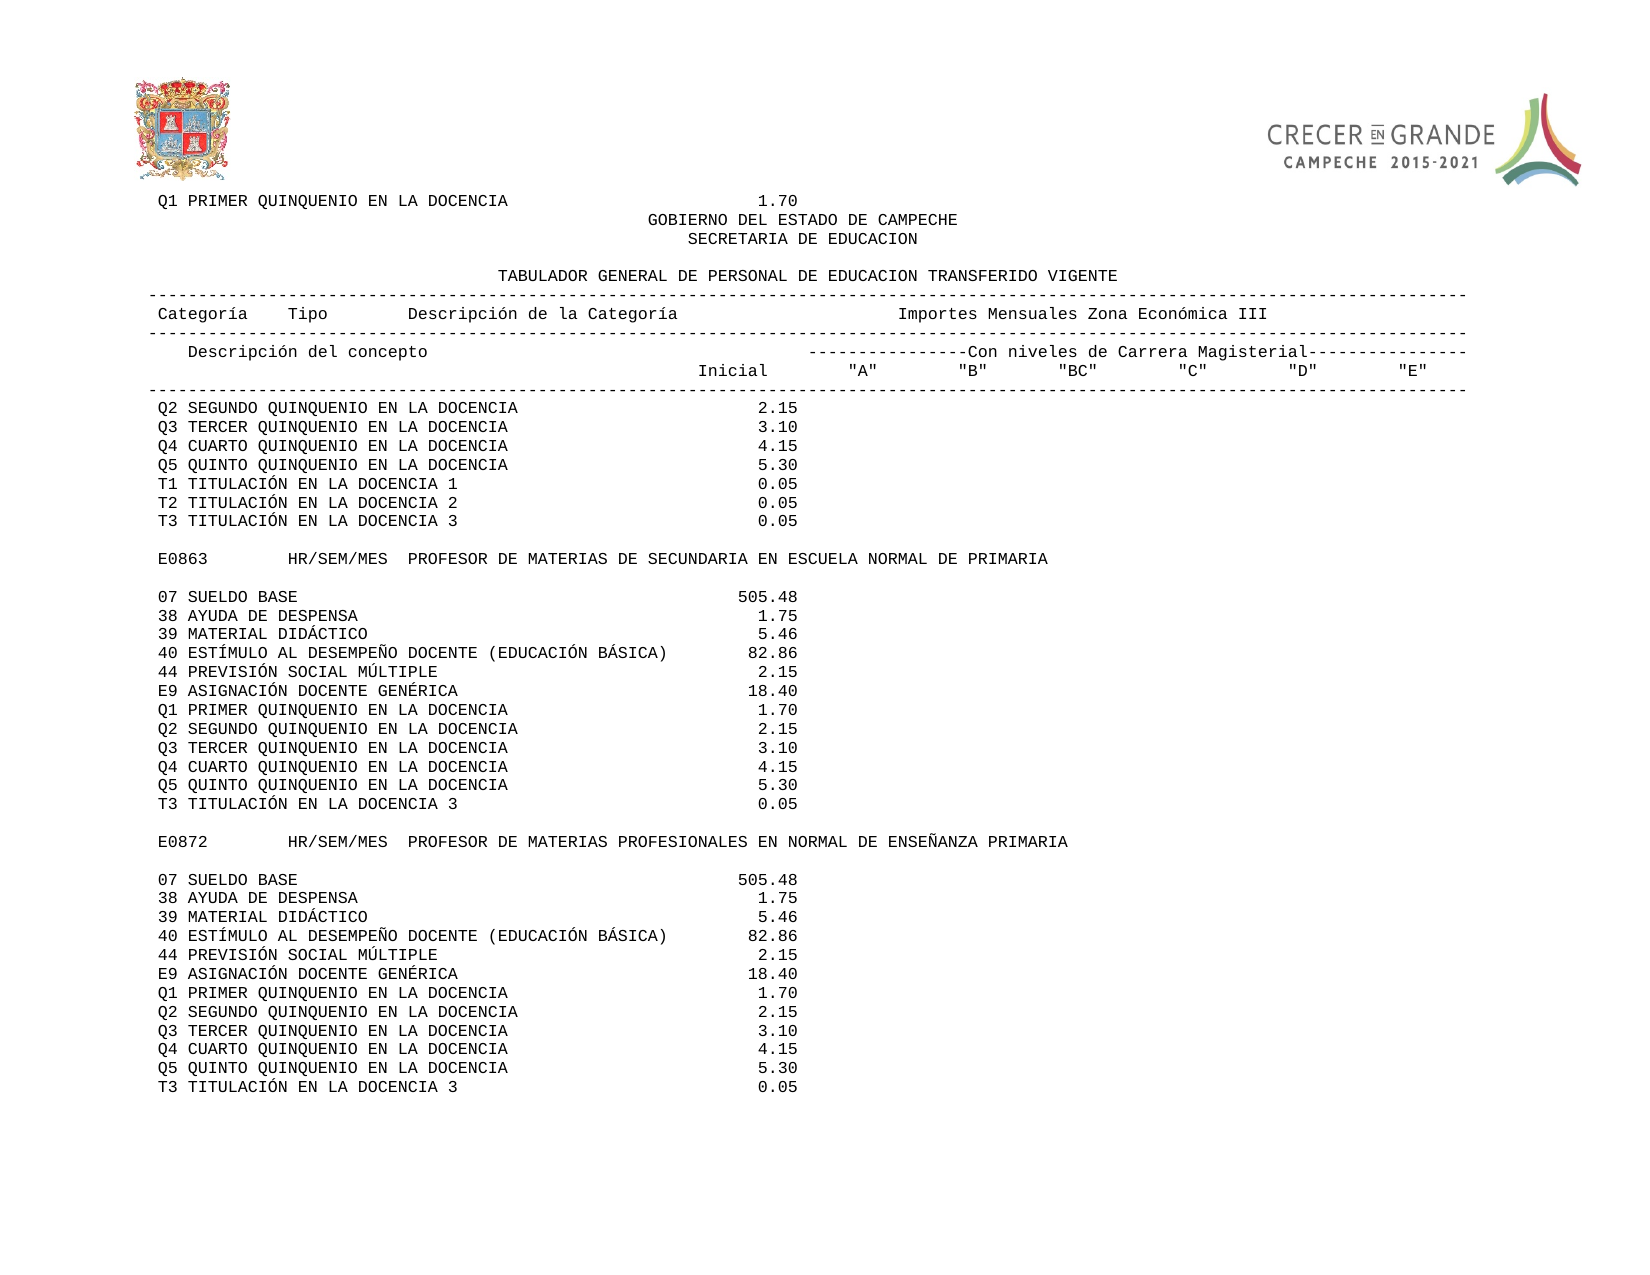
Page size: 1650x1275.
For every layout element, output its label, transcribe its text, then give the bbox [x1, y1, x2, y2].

text Descripción del concepto ----------------Con niveles de Carrera Magisterial---------------- [148, 343, 1502, 362]
text 44 PREVISIÓN SOCIAL MÚLTIPLE 2.15 [148, 664, 1502, 683]
text T2 TITULACIÓN EN LA DOCENCIA 2 0.05 [148, 494, 1502, 513]
text T1 TITULACIÓN EN LA DOCENCIA 1 0.05 [148, 475, 1502, 494]
text Q5 QUINTO QUINQUENIO EN LA DOCENCIA 5.30 [148, 1060, 1502, 1079]
text 38 AYUDA DE DESPENSA 1.75 [148, 607, 1502, 626]
text 07 SUELDO BASE 505.48 [148, 588, 1502, 607]
text Q4 CUARTO QUINQUENIO EN LA DOCENCIA 4.15 [148, 758, 1502, 777]
text T3 TITULACIÓN EN LA DOCENCIA 3 0.05 [148, 796, 1502, 815]
picture [1262, 87, 1586, 190]
text Q3 TERCER QUINQUENIO EN LA DOCENCIA 3.10 [148, 419, 1502, 438]
text E0872 HR/SEM/MES PROFESOR DE MATERIAS PROFESIONALES EN NORMAL DE ENSEÑANZA PRIMARIA [148, 833, 1502, 852]
picture [133, 77, 231, 181]
text Q1 PRIMER QUINQUENIO EN LA DOCENCIA 1.70 [148, 984, 1502, 1003]
text Q3 TERCER QUINQUENIO EN LA DOCENCIA 3.10 [148, 739, 1502, 758]
text Q3 TERCER QUINQUENIO EN LA DOCENCIA 3.10 [148, 1022, 1502, 1041]
text Q1 PRIMER QUINQUENIO EN LA DOCENCIA 1.70 GOBIERNO DEL ESTADO DE CAMPECHE [148, 192, 1502, 230]
text T3 TITULACIÓN EN LA DOCENCIA 3 0.05 [148, 513, 1502, 532]
text ------------------------------------------------------------------------------------------------------------------------------------ [148, 324, 1502, 343]
text 44 PREVISIÓN SOCIAL MÚLTIPLE 2.15 [148, 947, 1502, 966]
text Q5 QUINTO QUINQUENIO EN LA DOCENCIA 5.30 [148, 777, 1502, 796]
text 39 MATERIAL DIDÁCTICO 5.46 [148, 626, 1502, 645]
text Q2 SEGUNDO QUINQUENIO EN LA DOCENCIA 2.15 [148, 1003, 1502, 1022]
text Q4 CUARTO QUINQUENIO EN LA DOCENCIA 4.15 [148, 438, 1502, 456]
text ------------------------------------------------------------------------------------------------------------------------------------ [148, 381, 1502, 400]
text Q5 QUINTO QUINQUENIO EN LA DOCENCIA 5.30 [148, 456, 1502, 475]
text SECRETARIA DE EDUCACION [148, 230, 1502, 249]
text E9 ASIGNACIÓN DOCENTE GENÉRICA 18.40 [148, 683, 1502, 702]
text ------------------------------------------------------------------------------------------------------------------------------------ [148, 287, 1502, 306]
text Q2 SEGUNDO QUINQUENIO EN LA DOCENCIA 2.15 [148, 720, 1502, 739]
text Inicial "A" "B" "BC" "C" "D" "E" [148, 362, 1502, 381]
text 40 ESTÍMULO AL DESEMPEÑO DOCENTE (EDUCACIÓN BÁSICA) 82.86 [148, 645, 1502, 664]
text Q1 PRIMER QUINQUENIO EN LA DOCENCIA 1.70 [148, 702, 1502, 720]
text Q4 CUARTO QUINQUENIO EN LA DOCENCIA 4.15 [148, 1041, 1502, 1060]
text 38 AYUDA DE DESPENSA 1.75 [148, 890, 1502, 909]
text 39 MATERIAL DIDÁCTICO 5.46 [148, 909, 1502, 928]
text 40 ESTÍMULO AL DESEMPEÑO DOCENTE (EDUCACIÓN BÁSICA) 82.86 [148, 928, 1502, 947]
text TABULADOR GENERAL DE PERSONAL DE EDUCACION TRANSFERIDO VIGENTE [148, 268, 1502, 287]
text E9 ASIGNACIÓN DOCENTE GENÉRICA 18.40 [148, 966, 1502, 984]
text 07 SUELDO BASE 505.48 [148, 871, 1502, 890]
text E0863 HR/SEM/MES PROFESOR DE MATERIAS DE SECUNDARIA EN ESCUELA NORMAL DE PRIMARIA [148, 551, 1502, 569]
text T3 TITULACIÓN EN LA DOCENCIA 3 0.05 [148, 1079, 1502, 1097]
text Categoría Tipo Descripción de la Categoría Importes Mensuales Zona Económica III [148, 306, 1502, 324]
text Q2 SEGUNDO QUINQUENIO EN LA DOCENCIA 2.15 [148, 400, 1502, 419]
